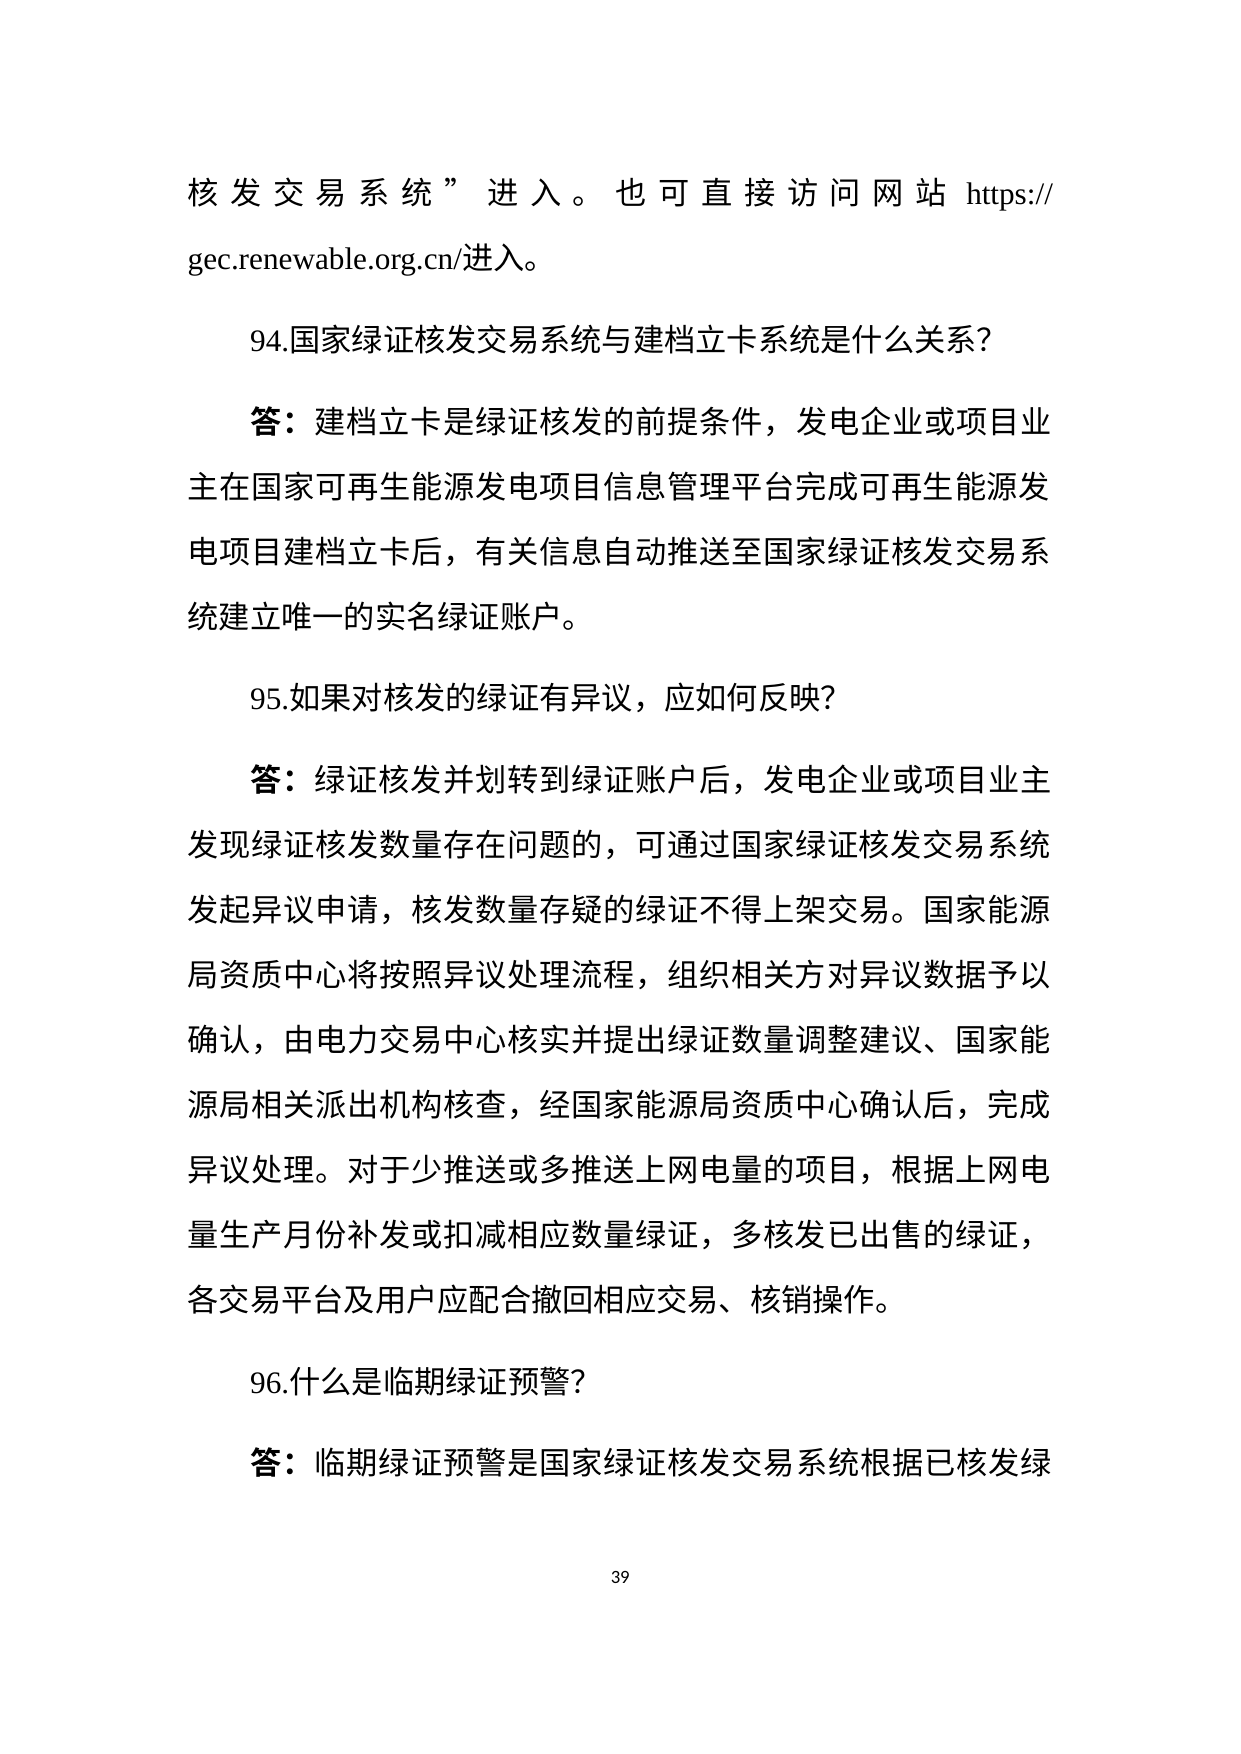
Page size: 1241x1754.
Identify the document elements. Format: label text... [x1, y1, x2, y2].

text 答：建档立卡是绿证核发的前提条件，发电企业或项目业主在国家可再生能源发电项目信息管理平台完成可再生能源发电项目建档立卡后，有关信息自动推送至国家绿证核发交易系统建立唯一的实名绿证账户。 [187, 387, 1053, 647]
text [187, 159, 1053, 289]
list 什么是临期绿证预警？ [187, 1347, 1053, 1412]
text 答：绿证核发并划转到绿证账户后，发电企业或项目业主发现绿证核发数量存在问题的，可通过国家绿证核发交易系统发起异议申请，核发数量存疑的绿证不得上架交易。国家能源局资质中心将按照异议处理流程，组织相关方对异议数据予以确认，由电力交易中心核实并提出绿证数量调整建议、国家能源局相关派出机构核查，经国家能源局资质中心确认后，完成异议处理。对于少推送或多推送上网电量的项目，根据上网电量生产月份补发或扣减相应数量绿证，多核发已出售的绿证，各交易平台及用户应配合撤回相应交易、核销操作。 [187, 745, 1053, 1330]
list 如果对核发的绿证有异议，应如何反映？ [187, 664, 1053, 729]
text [187, 1429, 1053, 1494]
list 国家绿证核发交易系统与建档立卡系统是什么关系？ [187, 305, 1053, 370]
